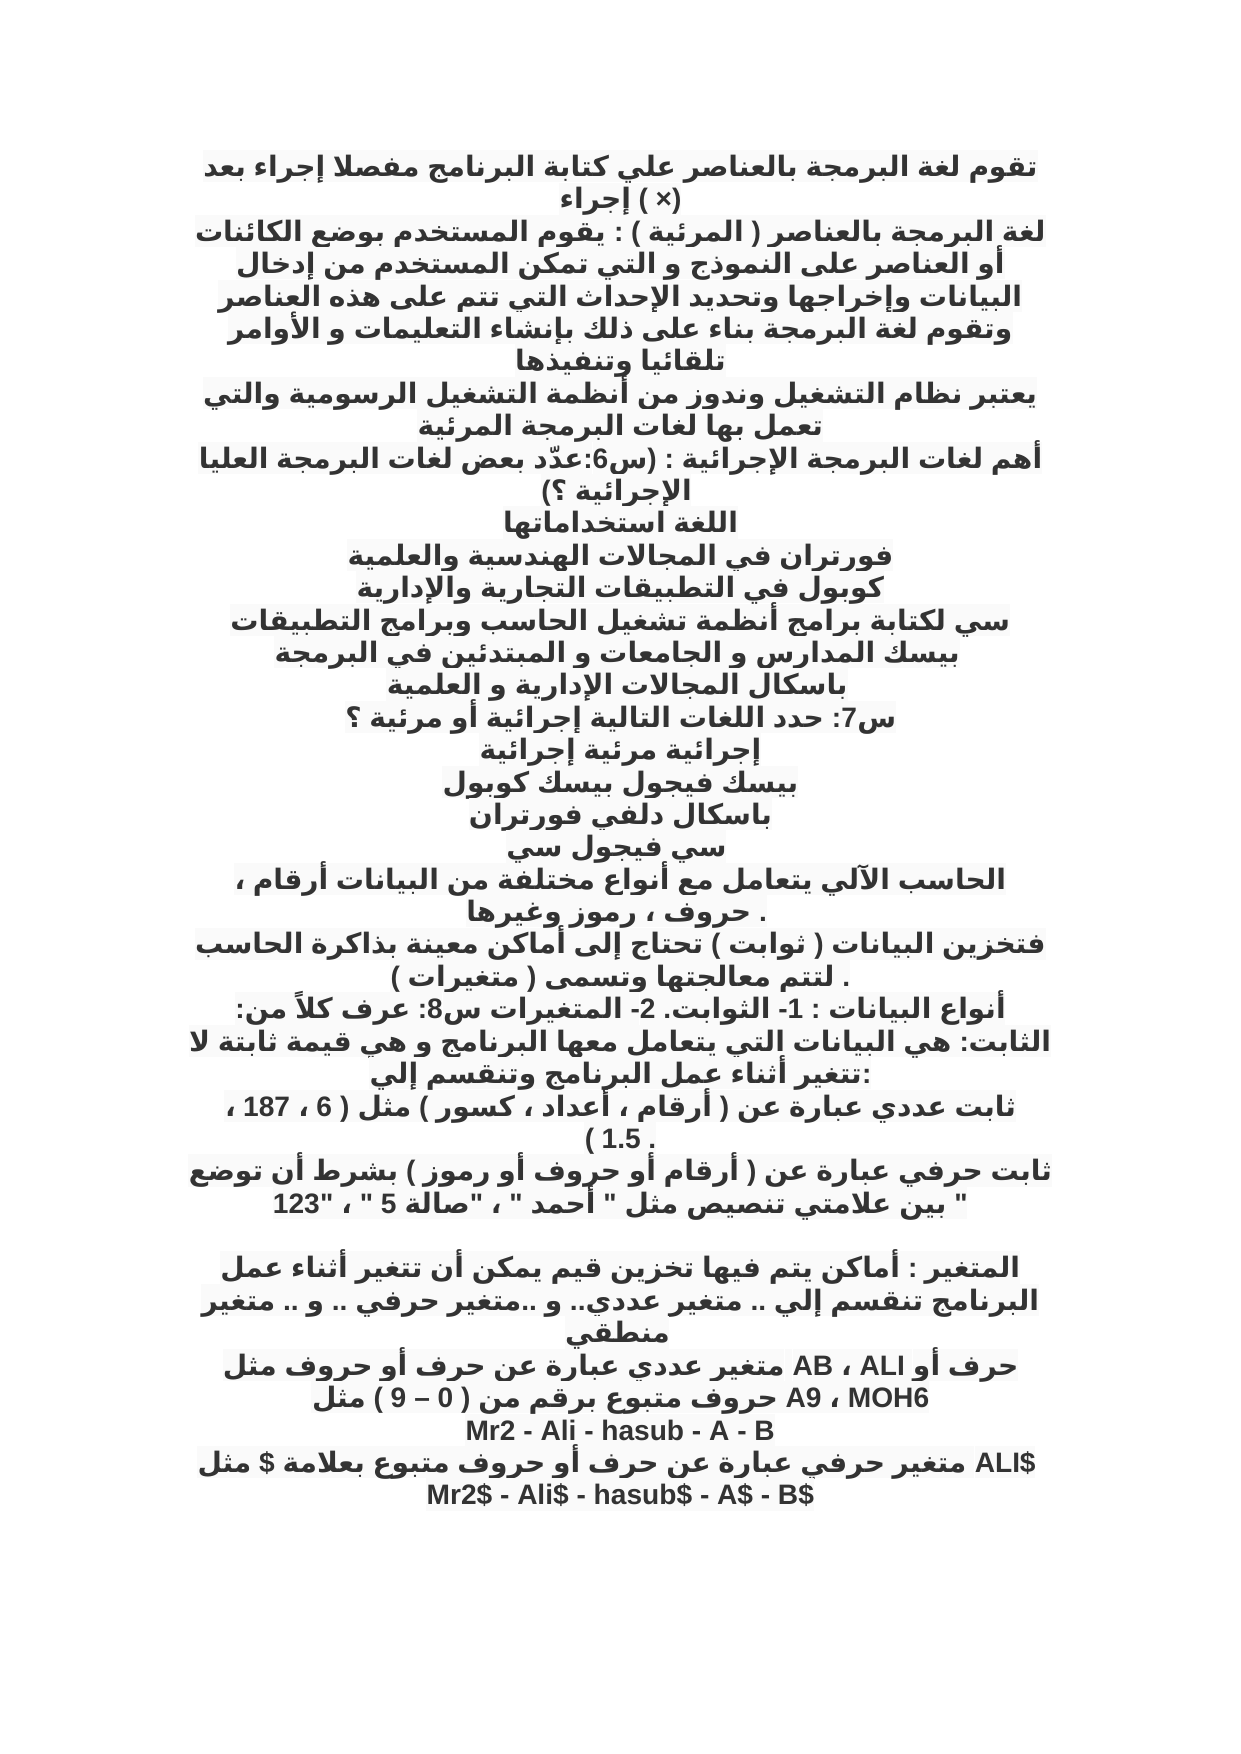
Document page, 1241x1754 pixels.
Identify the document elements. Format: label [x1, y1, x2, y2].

text [187, 150, 1053, 1575]
